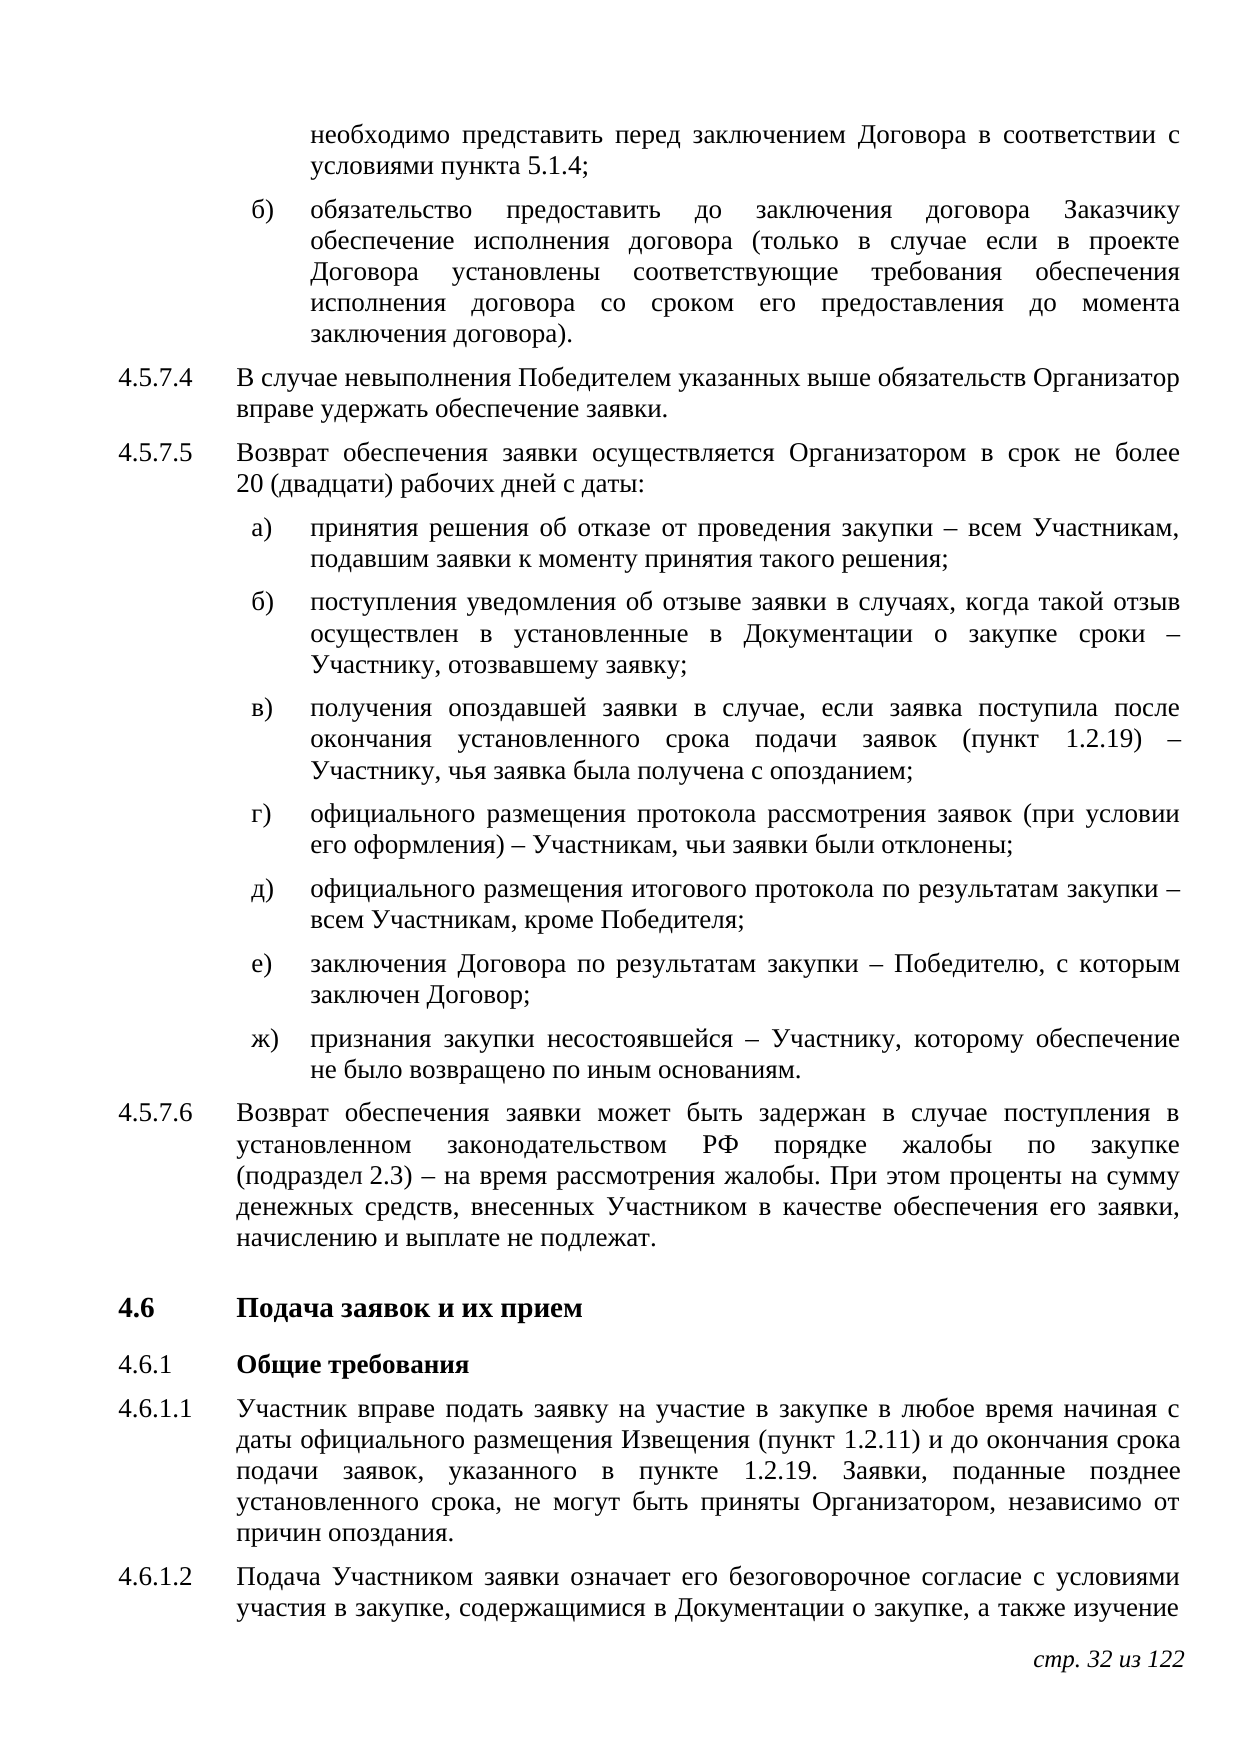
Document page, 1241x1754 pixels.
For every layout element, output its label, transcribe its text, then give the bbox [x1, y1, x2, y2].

list Участник вправе подать заявку на участие в закупке в любое время начиная с даты официального размещения Извещения (пункт 1.2.11) и до окончания срока подачи заявок, указанного в пункте 1.2.19. Заявки, поданные позднее установленного срока, не могут быть приняты Организатором, независимо от причин опоздания. [118, 1392, 1181, 1548]
subtitle Подача заявок и их прием [118, 1290, 1181, 1323]
text Возврат обеспечения заявки может быть задержан в случае поступления в установленном законодательством РФ порядке жалобы по закупке (подраздел 2.3) – на время рассмотрения жалобы. При этом проценты на сумму денежных средств, внесенных Участником в качестве обеспечения его заявки, начислению и выплате не подлежат. [118, 1097, 1181, 1252]
text признания закупки несостоявшейся – Участнику, которому обеспечение не было возвращено по иным основаниям. [251, 1022, 1181, 1084]
text принятия решения об отказе от проведения закупки – всем Участникам, подавшим заявки к моменту принятия такого решения; [251, 511, 1181, 573]
text Общие требования [118, 1348, 1181, 1379]
text обязательство предоставить до заключения договора Заказчику обеспечение исполнения договора (только в случае если в проекте Договора установлены соответствующие требования обеспечения исполнения договора со сроком его предоставления до момента заключения договора). [251, 193, 1181, 349]
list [118, 1560, 1181, 1622]
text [251, 118, 1181, 180]
text официального размещения итогового протокола по результатам закупки – всем Участникам, кроме Победителя; [251, 872, 1181, 934]
text поступления уведомления об отзыве заявки в случаях, когда такой отзыв осуществлен в установленные в Документации о закупке сроки – Участнику, отозвавшему заявку; [251, 586, 1181, 679]
text заключения Договора по результатам закупки – Победителю, с которым заключен Договор; [251, 947, 1181, 1009]
text официального размещения протокола рассмотрения заявок (при условии его оформления) – Участникам, чьи заявки были отклонены; [251, 797, 1181, 860]
text получения опоздавшей заявки в случае, если заявка поступила после окончания установленного срока подачи заявок (пункт 1.2.19) – Участнику, чья заявка была получена с опозданием; [251, 691, 1181, 785]
text В случае невыполнения Победителем указанных выше обязательств Организатор вправе удержать обеспечение заявки. [118, 361, 1181, 423]
text Возврат обеспечения заявки осуществляется Организатором в срок не более 20 (двадцати) рабочих дней с даты: [118, 436, 1181, 498]
